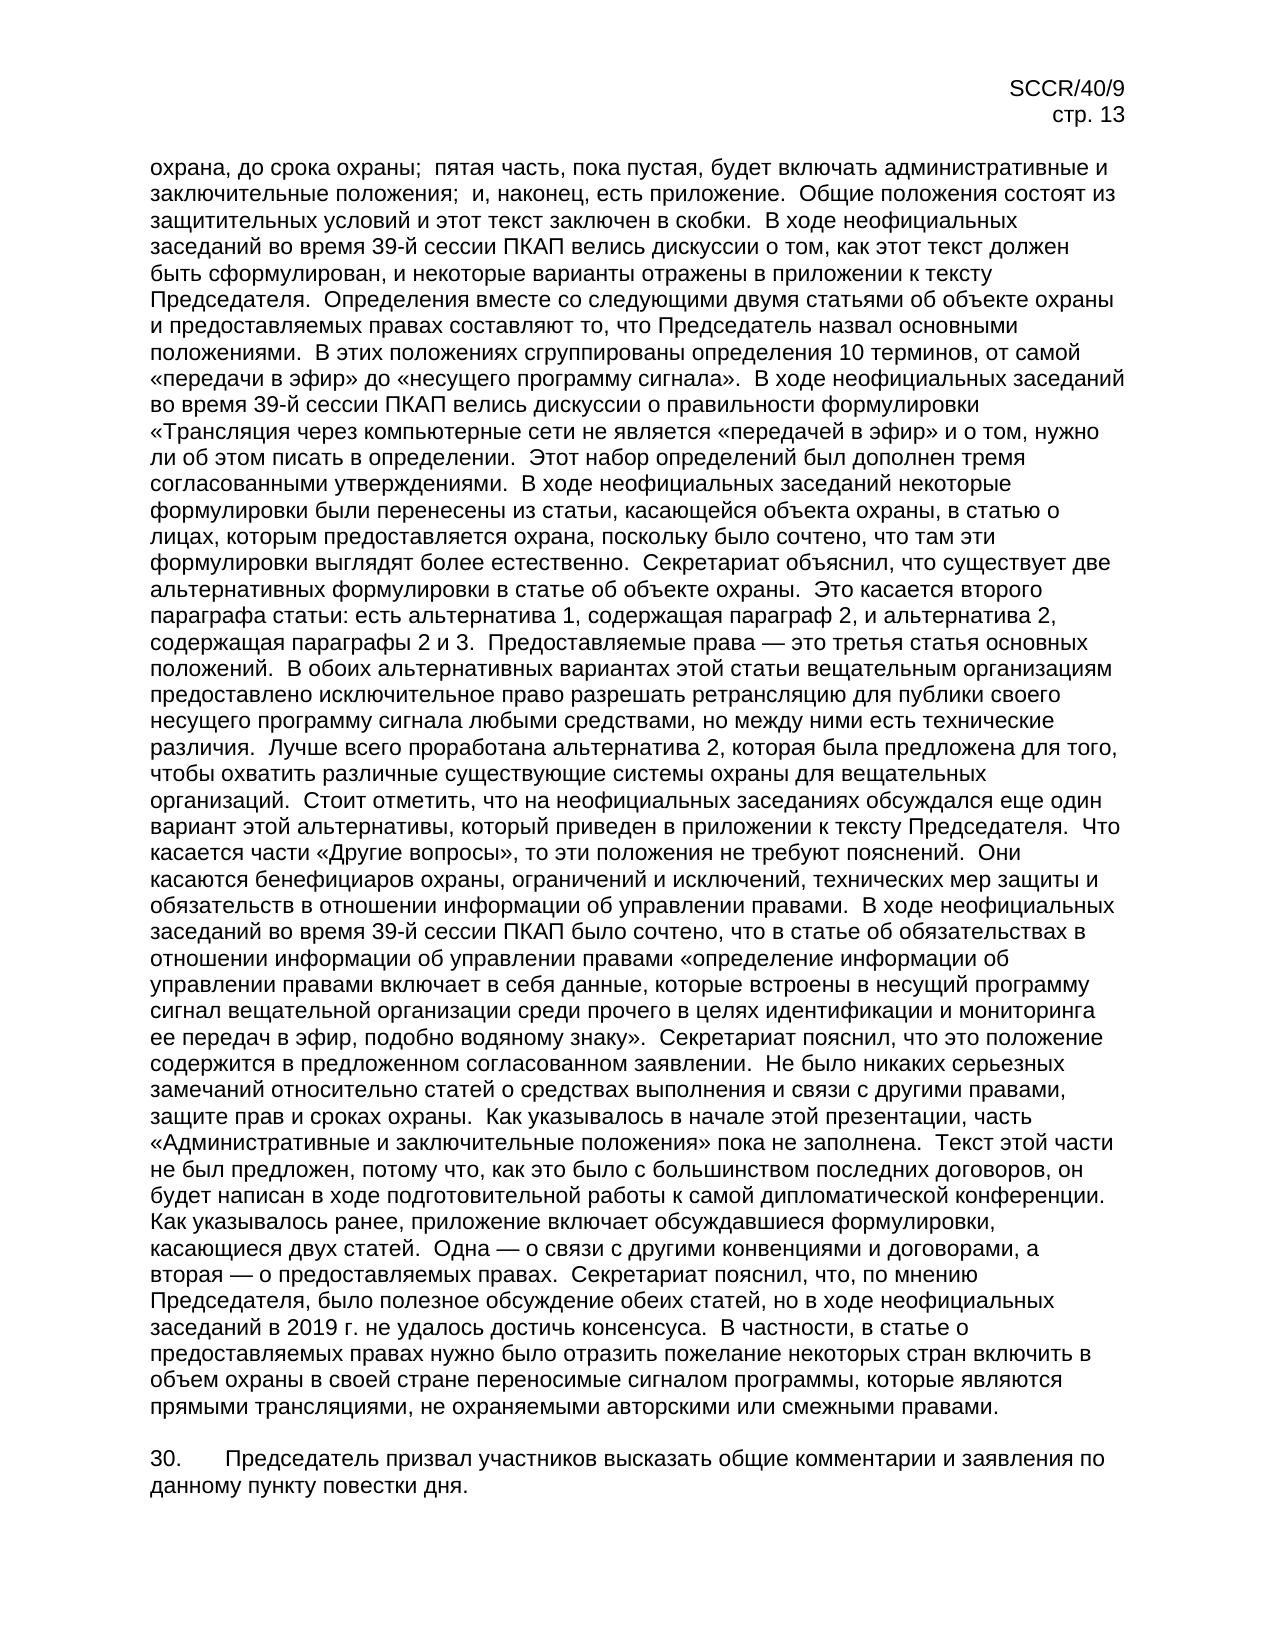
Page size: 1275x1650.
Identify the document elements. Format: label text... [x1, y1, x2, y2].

list Председатель призвал участников высказать общие комментарии и заявления по данному пункту повестки дня. [150, 1445, 1125, 1498]
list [150, 154, 1125, 1419]
